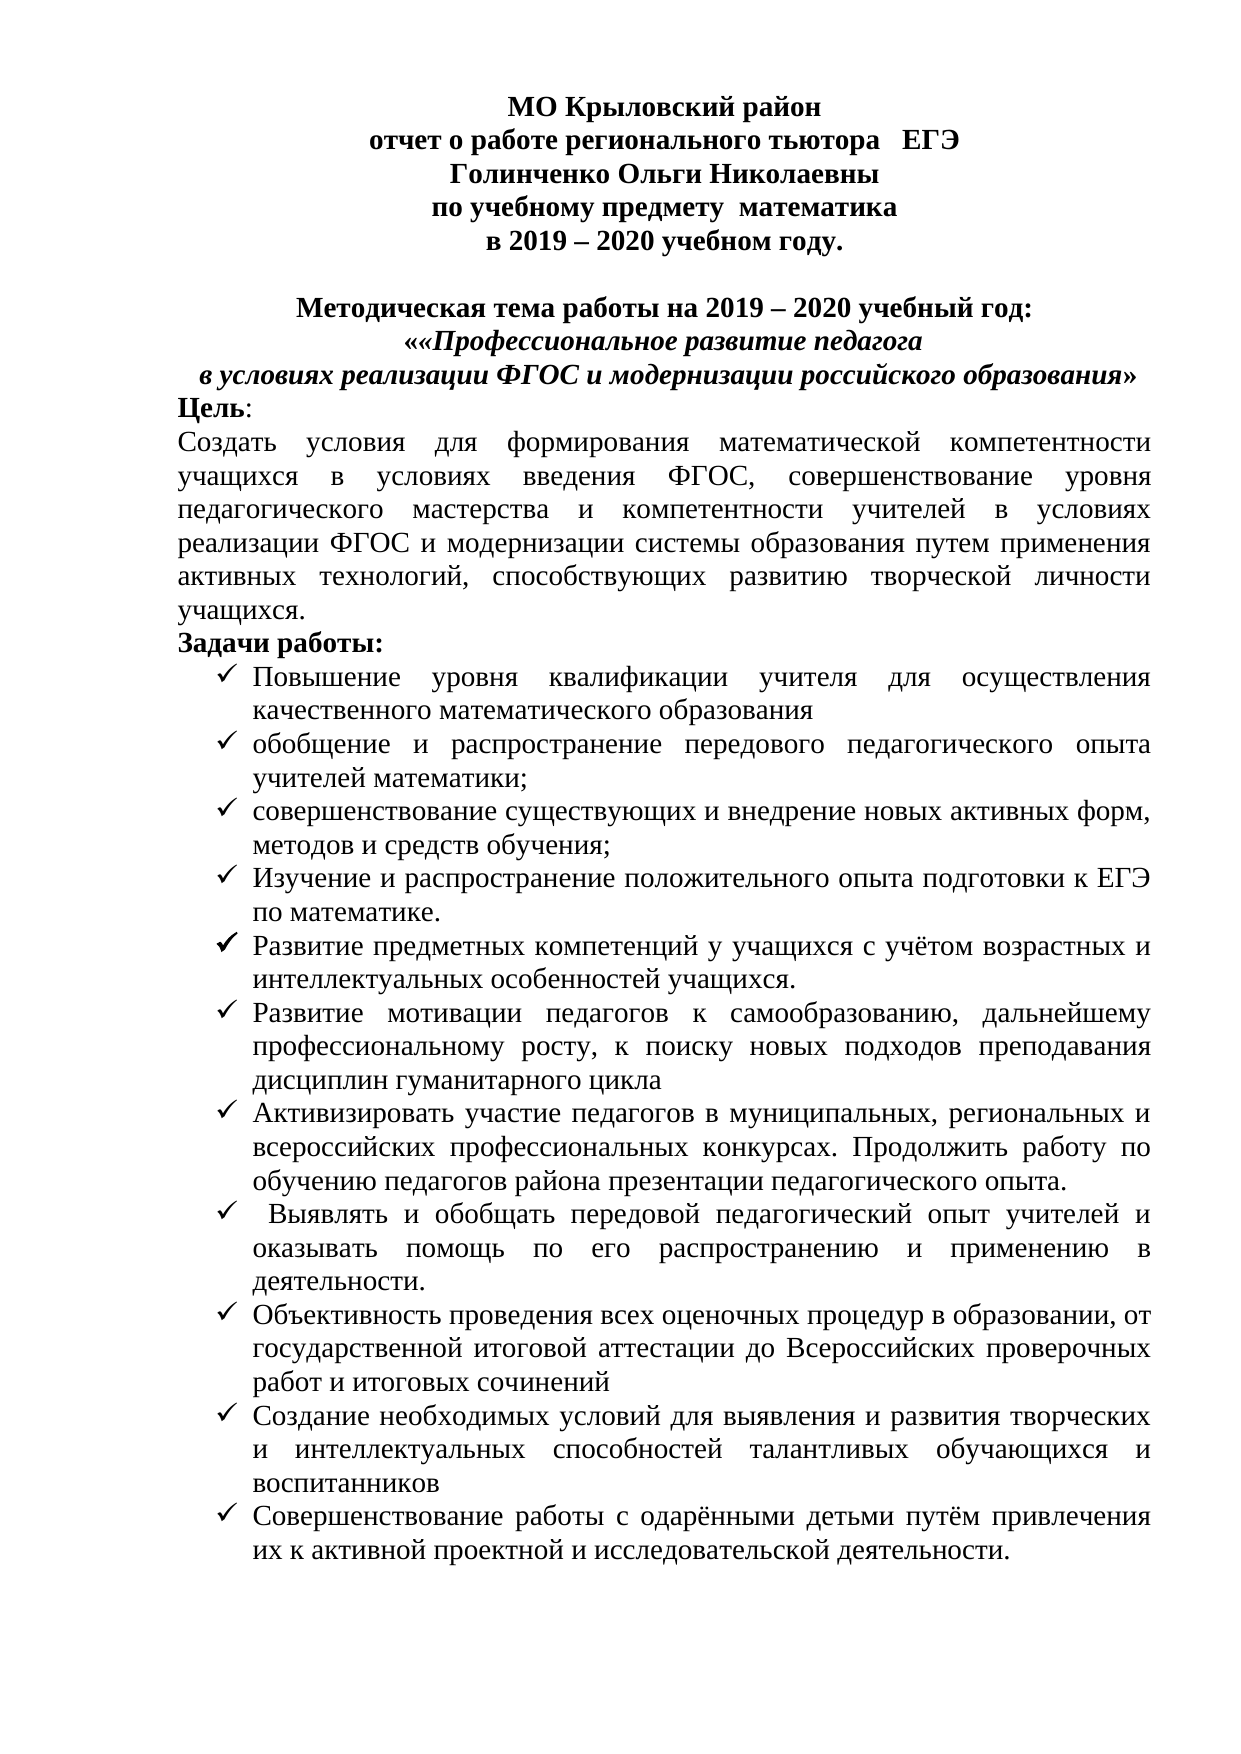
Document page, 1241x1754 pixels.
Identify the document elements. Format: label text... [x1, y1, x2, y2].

list Повышение уровня квалификации учителя для осуществления качественного математического образования [215, 659, 1152, 726]
text Методическая тема работы на 2019 – 2020 учебный год: ««Профессиональное развитие педагога [177, 290, 1152, 357]
list Активизировать участие педагогов в муниципальных, региональных и всероссийских профессиональных конкурсах. Продолжить работу по обучению педагогов района презентации педагогического опыта. [215, 1096, 1152, 1196]
text Создать условия для формирования математической компетентности учащихся в условиях введения ФГОС, совершенствование уровня педагогического мастерства и компетентности учителей в условиях реализации ФГОС и модернизации системы образования путем применения активных технологий, способствующих развитию творческой личности учащихся. [177, 424, 1152, 625]
list Развитие мотивации педагогов к самообразованию, дальнейшему профессиональному росту, к поиску новых подходов преподавания дисциплин гуманитарного цикла [215, 995, 1152, 1096]
text Цель: [177, 391, 1152, 424]
text отчет о работе регионального тьютора ЕГЭ [177, 122, 1152, 156]
text в 2019 – 2020 учебном году. [177, 223, 1152, 256]
list Развитие предметных компетенций у учащихся с учётом возрастных и интеллектуальных особенностей учащихся. [215, 928, 1152, 995]
list обобщение и распространение передового педагогического опыта учителей математики; [215, 726, 1152, 793]
text МО Крыловский район [177, 89, 1152, 122]
list совершенствование существующих и внедрение новых активных форм, методов и средств обучения; [215, 793, 1152, 860]
text Голинченко Ольги Николаевны [177, 156, 1152, 189]
list Создание необходимых условий для выявления и развития творческих и интеллектуальных способностей талантливых обучающихся и воспитанников [215, 1398, 1152, 1498]
list Изучение и распространение положительного опыта подготовки к ЕГЭ по математике. [215, 860, 1152, 928]
list Объективность проведения всех оценочных процедур в образовании, от государственной итоговой аттестации до Всероссийских проверочных работ и итоговых сочинений [215, 1297, 1152, 1398]
list Выявлять и обобщать передовой педагогический опыт учителей и оказывать помощь по его распространению и применению в деятельности. [215, 1196, 1152, 1297]
list Совершенствование работы с одарёнными детьми путём привлечения их к активной проектной и исследовательской деятельности. [215, 1498, 1152, 1566]
text по учебному предмету математика [177, 189, 1152, 223]
text Задачи работы: [177, 625, 1152, 659]
text в условиях реализации ФГОС и модернизации российского образования» [177, 357, 1152, 391]
